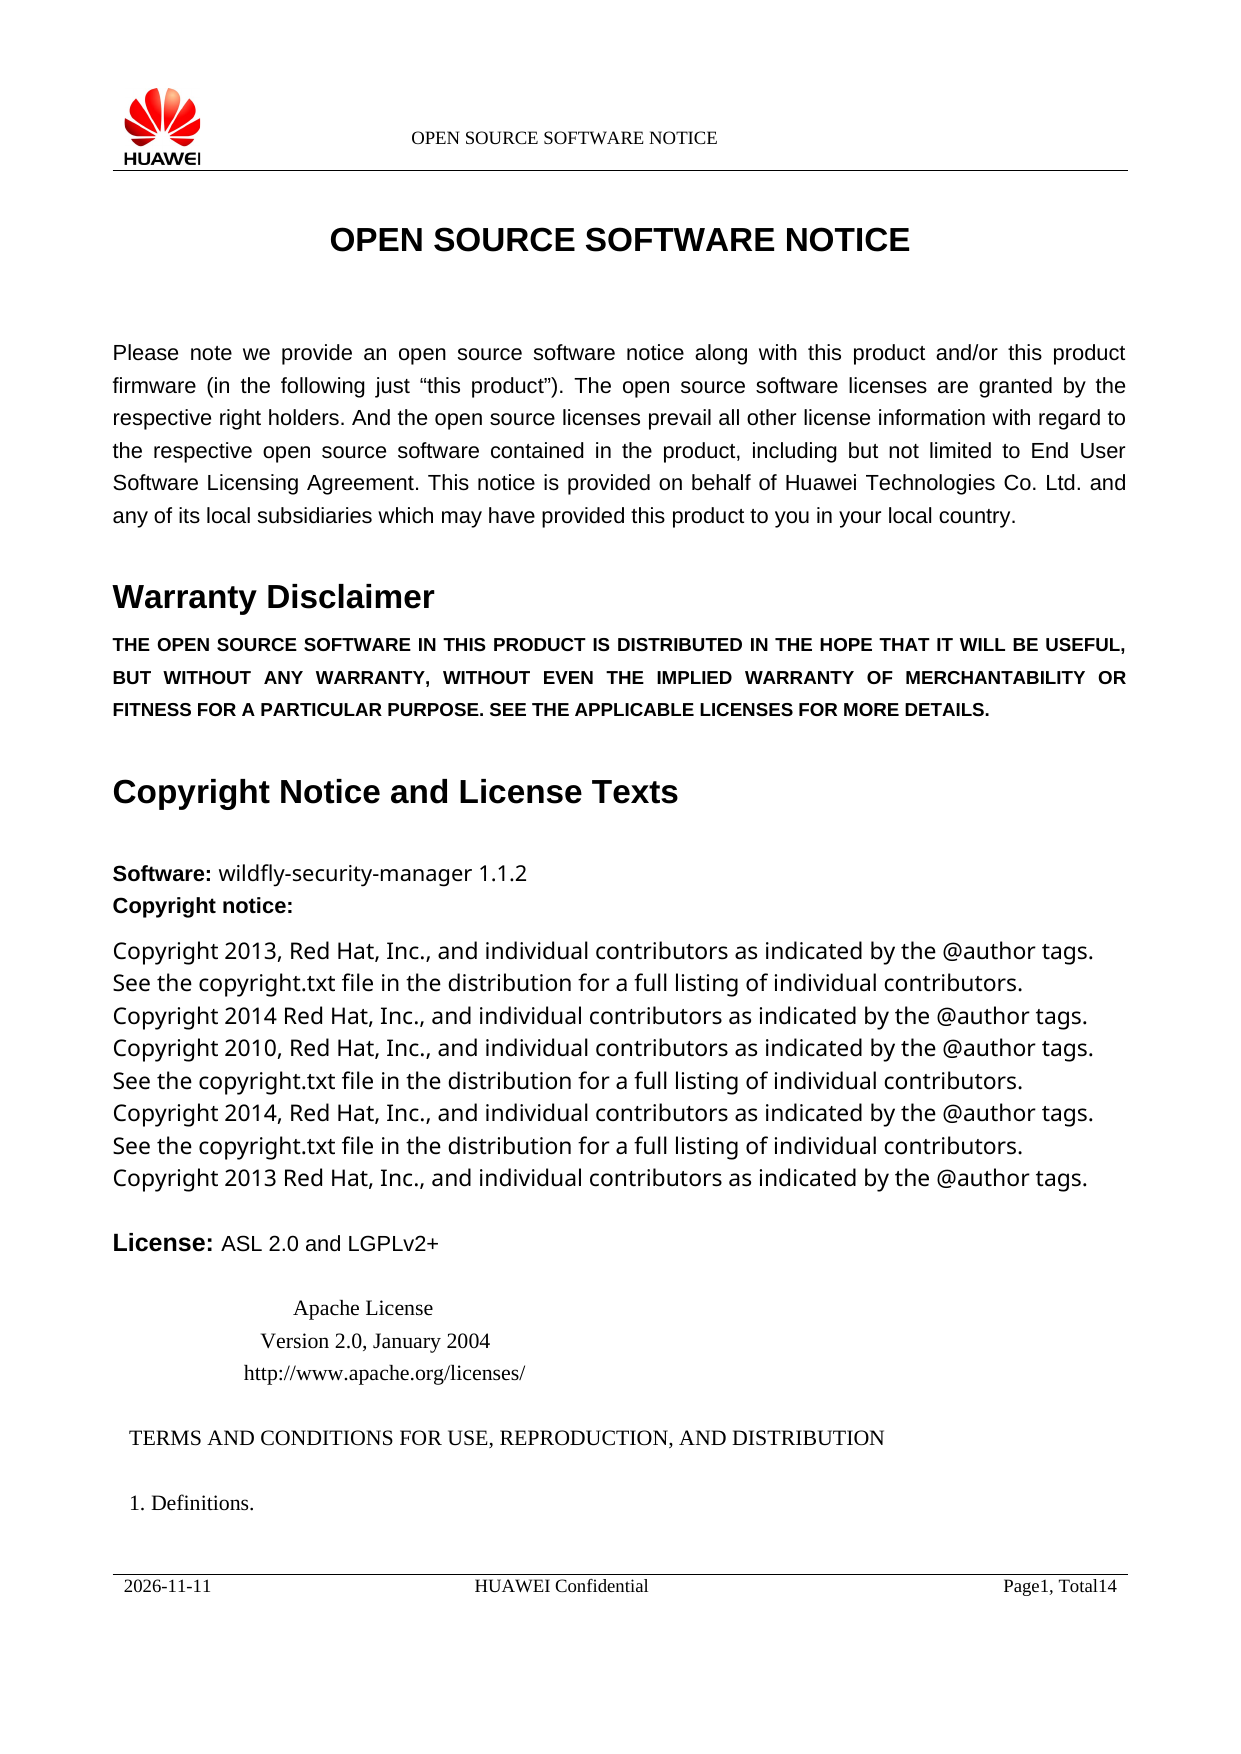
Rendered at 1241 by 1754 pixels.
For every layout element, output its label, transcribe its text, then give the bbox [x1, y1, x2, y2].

text Warranty Disclaimer [112, 564, 1128, 629]
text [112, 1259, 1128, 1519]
text License: ASL 2.0 and LGPLv2+ [112, 1226, 1128, 1259]
text The open source software in this product is distributed in the hope that it will be useful, but WITHOUT ANY WARRANTY, without even the implied warranty of MERCHANTABILITY or FITNESS FOR A PARTICULAR PURPOSE. See the applicable licenses for more details. [112, 629, 1128, 726]
text Copyright notice: [112, 889, 1128, 921]
picture [124, 88, 201, 165]
text Please note we provide an open source software notice along with this product and/or this product firmware (in the following just “this product”). The open source software licenses are granted by the respective right holders. And the open source licenses prevail all other license information with regard to the respective open source software contained in the product, including but not limited to End User Software Licensing Agreement. This notice is provided on behalf of Huawei Technologies Co. Ltd. and any of its local subsidiaries which may have provided this product to you in your local country. [112, 336, 1128, 531]
text Copyright Notice and License Texts [112, 759, 1128, 824]
title Software: wildfly-security-manager 1.1.2 [112, 856, 1128, 889]
text OPEN SOURCE SOFTWARE NOTICE [112, 206, 1128, 271]
text Copyright 2013, Red Hat, Inc., and individual contributors as indicated by the @author tags. See the copyright.txt file in the distribution for a full listing of individual contributors. Copyright 2014 Red Hat, Inc., and individual contributors as indicated by the @author tags. Copyright 2010, Red Hat, Inc., and individual contributors as indicated by the @author tags. See the copyright.txt file in the distribution for a full listing of individual contributors. Copyright 2014, Red Hat, Inc., and individual contributors as indicated by the @author tags. See the copyright.txt file in the distribution for a full listing of individual contributors. Copyright 2013 Red Hat, Inc., and individual contributors as indicated by the @author tags. [112, 934, 1128, 1226]
